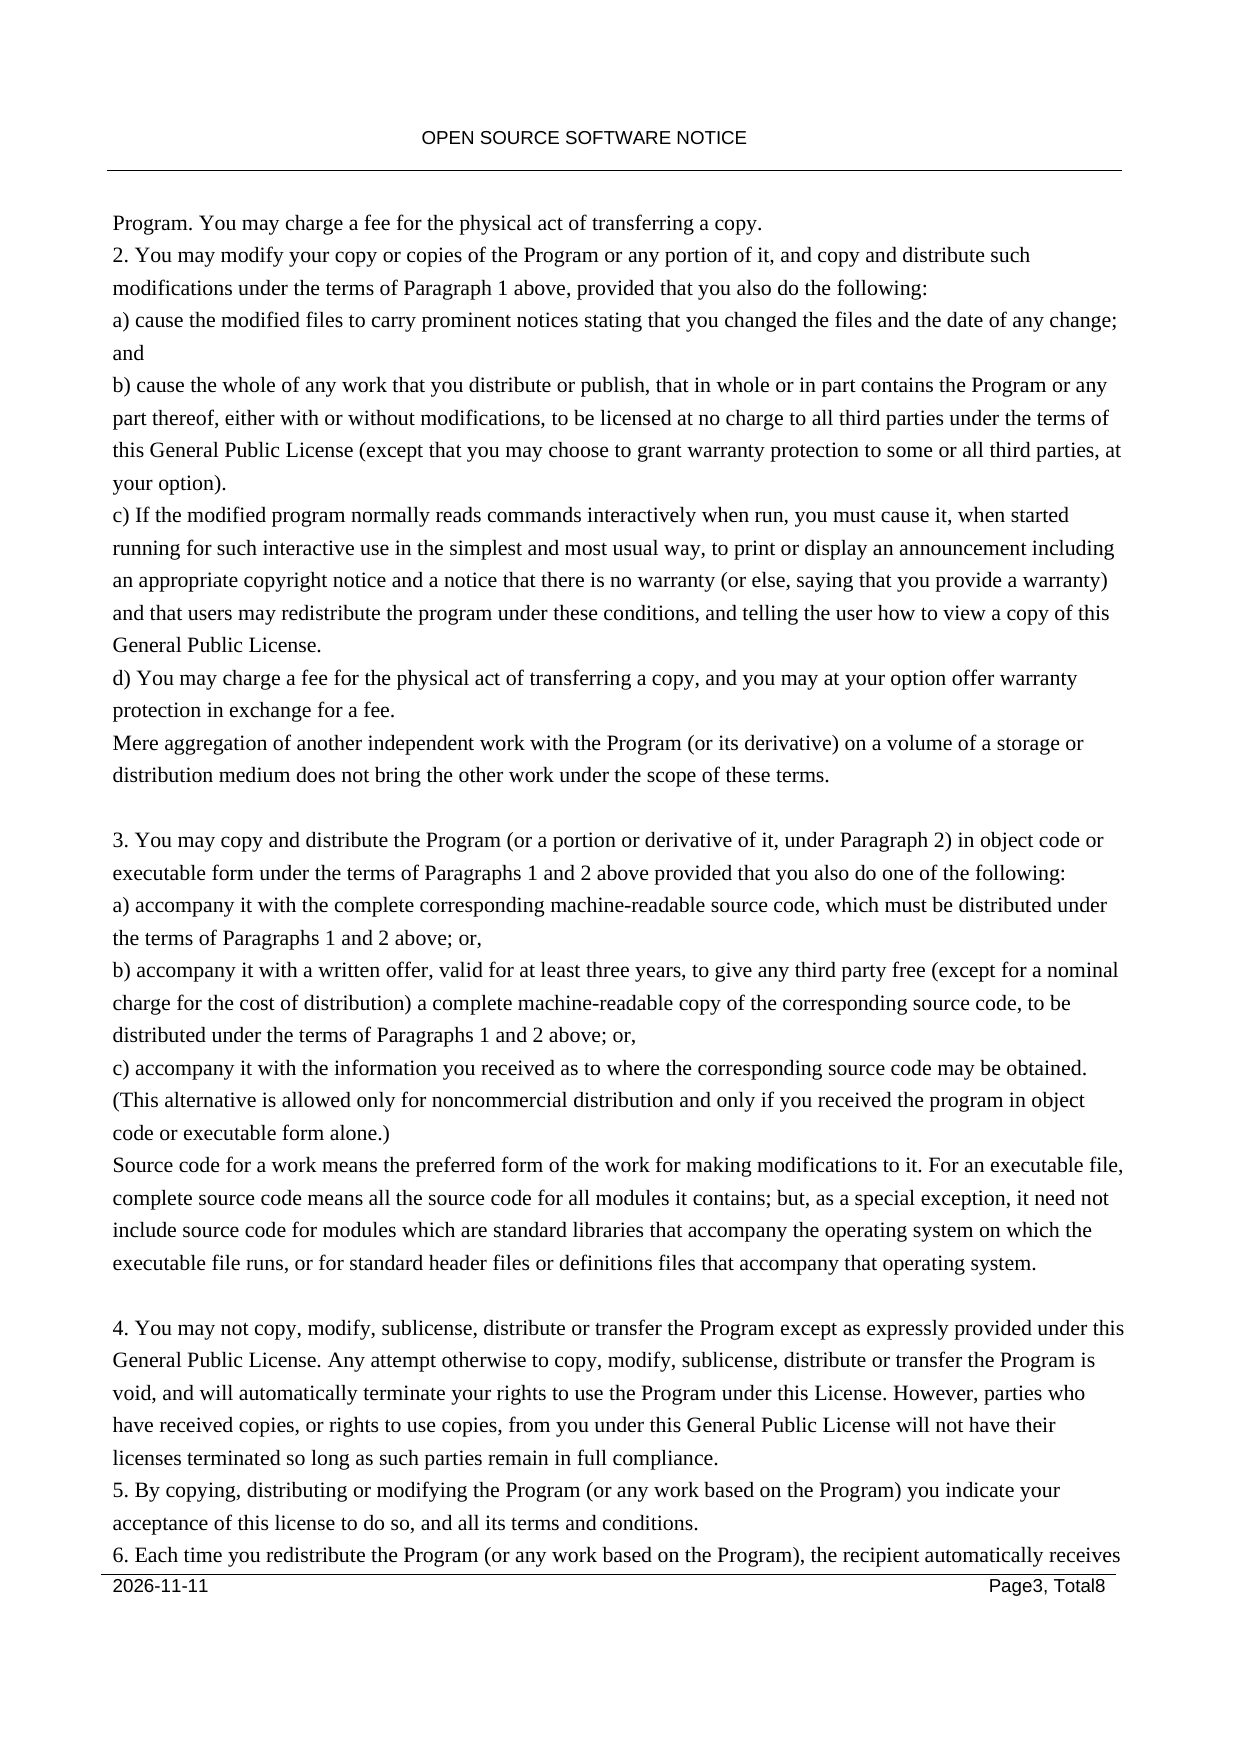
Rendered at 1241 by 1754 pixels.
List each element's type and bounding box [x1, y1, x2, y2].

text [112, 206, 1128, 1571]
